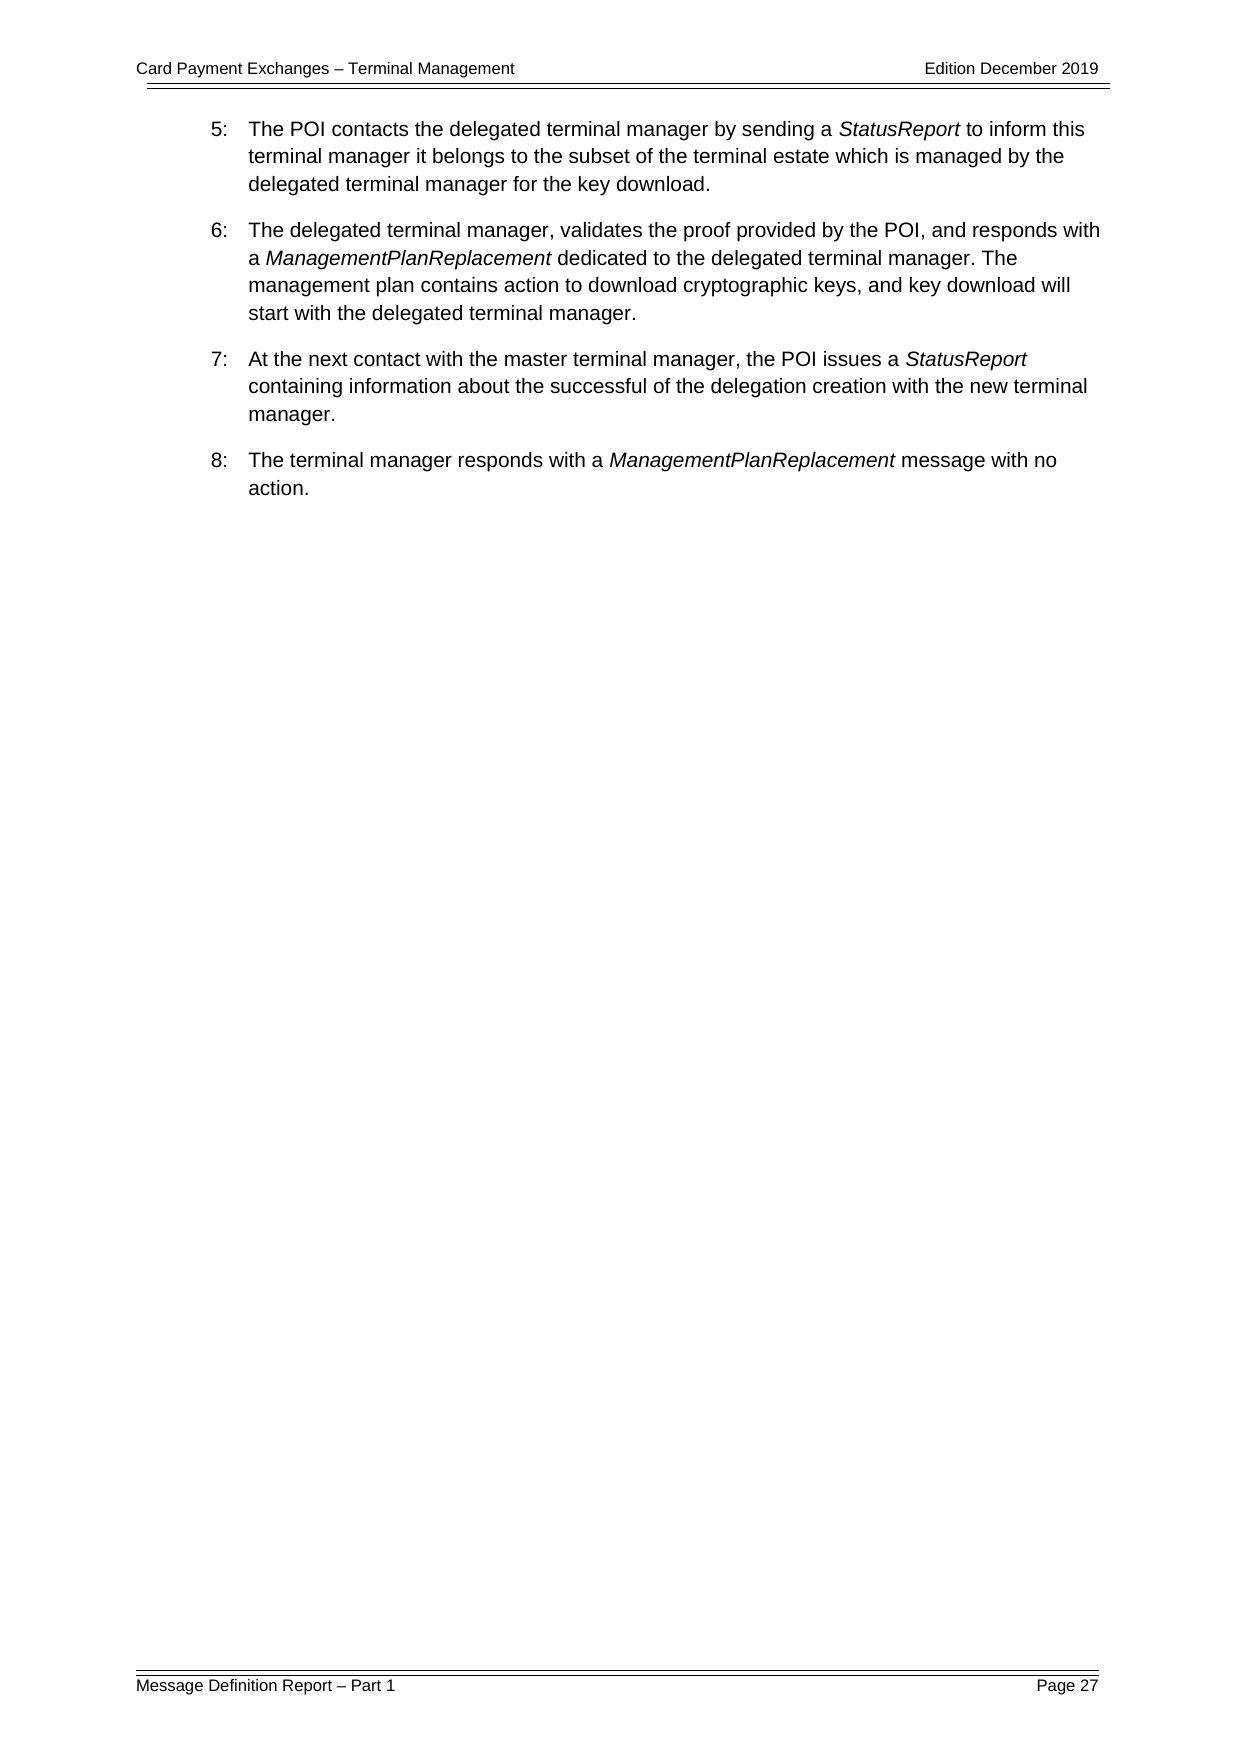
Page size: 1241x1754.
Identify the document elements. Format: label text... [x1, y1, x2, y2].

list At the next contact with the master terminal manager, the POI issues a StatusReport containing information about the successful of the delegation creation with the new terminal manager. [211, 347, 1104, 426]
list The POI contacts the delegated terminal manager by sending a StatusReport to inform this terminal manager it belongs to the subset of the terminal estate which is managed by the delegated terminal manager for the key download. [211, 117, 1104, 196]
list The delegated terminal manager, validates the proof provided by the POI, and responds with a ManagementPlanReplacement dedicated to the delegated terminal manager. The management plan contains action to download cryptographic keys, and key download will start with the delegated terminal manager. [211, 218, 1104, 324]
list The terminal manager responds with a ManagementPlanReplacement message with no action. [211, 448, 1104, 499]
